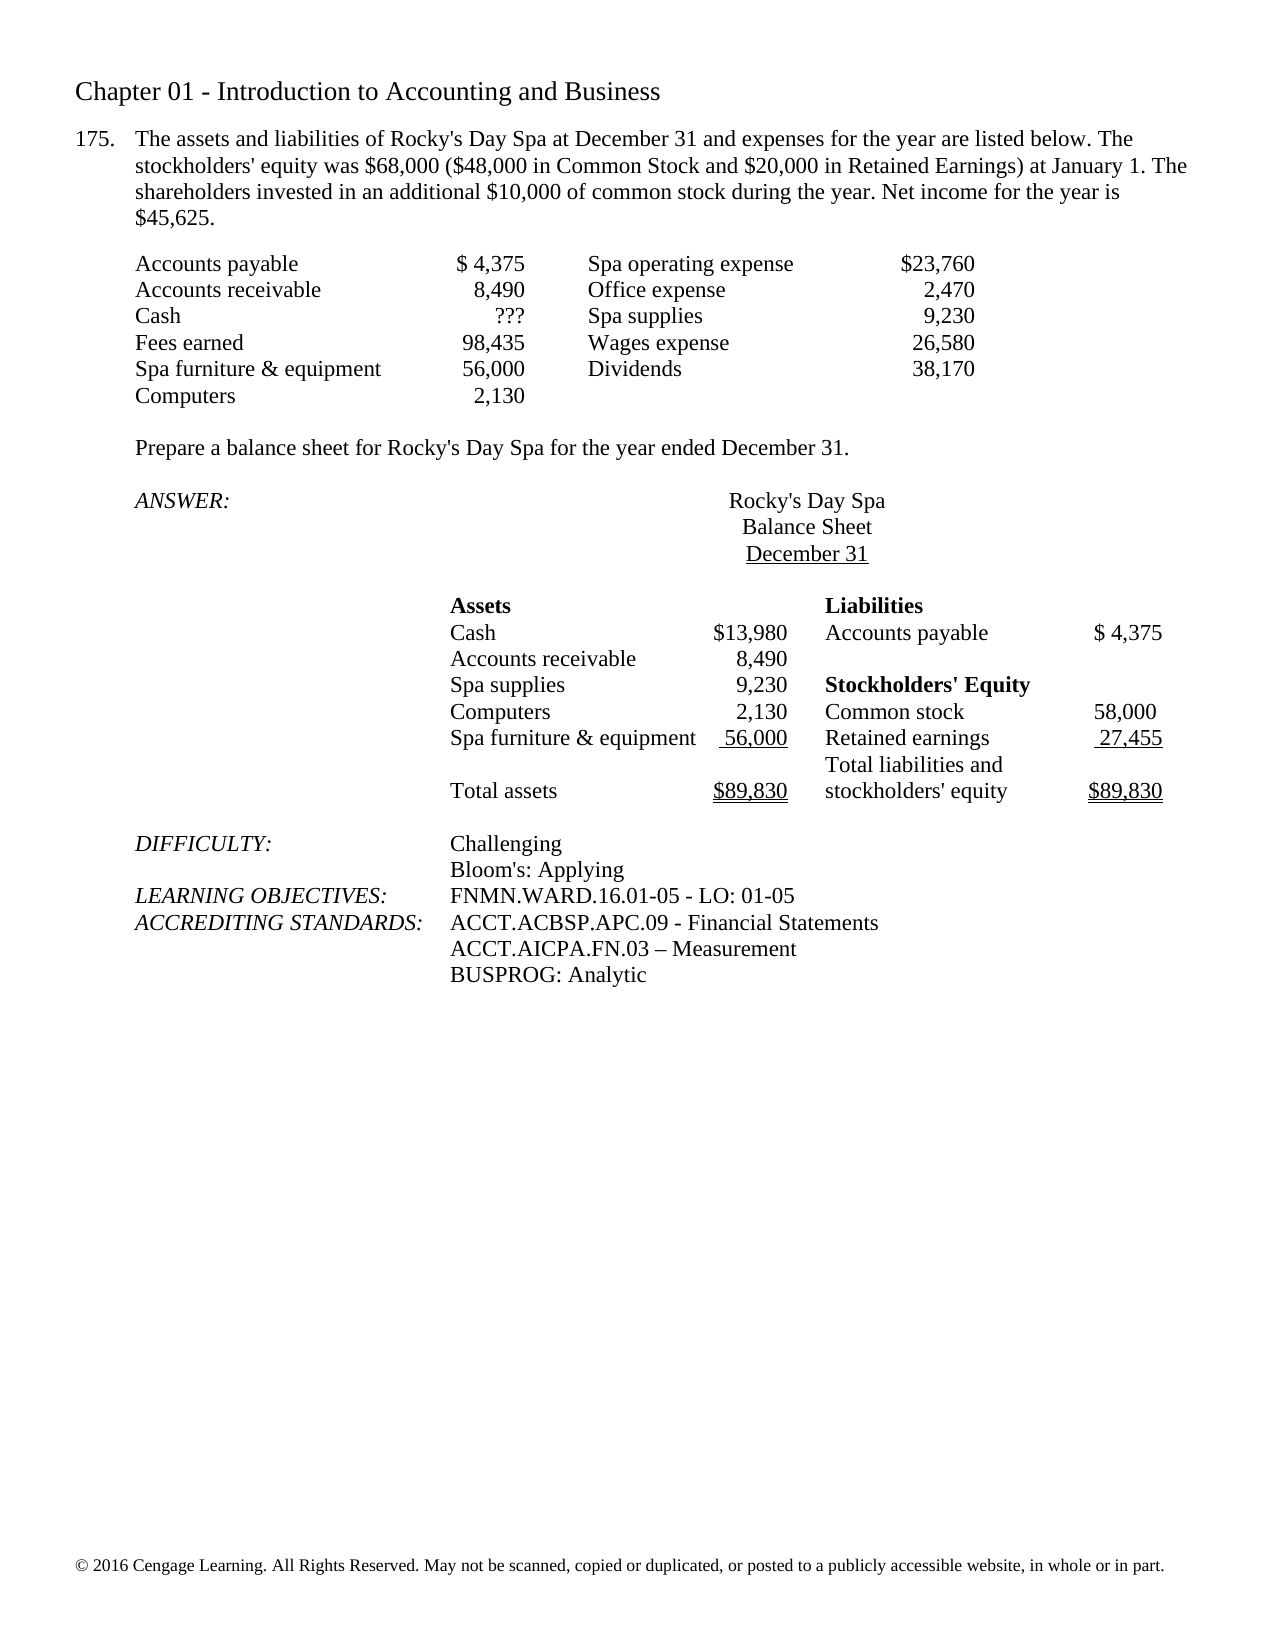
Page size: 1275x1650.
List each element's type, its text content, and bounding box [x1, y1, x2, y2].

text Accounts payable $ 4,375 Spa operating expense $23,760 [135, 250, 1200, 276]
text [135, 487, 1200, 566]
text Cash ??? Spa supplies 9,230 [135, 303, 1200, 329]
list The assets and liabilities of Rocky's Day Spa at December 31 and expenses for the year are listed below. The stockholders' equity was $68,000 ($48,000 in Common Stock and $20,000 in Retained Earnings) at January 1. The shareholders invested in an additional $10,000 of common stock during the year. Net income for the year is $45,625. [75, 125, 1200, 250]
text Spa furniture & equipment 56,000 Dividends 38,170 [135, 355, 1200, 382]
text Computers 2,130 [135, 382, 1200, 408]
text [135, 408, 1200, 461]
text Accounts receivable 8,490 Office expense 2,470 [135, 276, 1200, 303]
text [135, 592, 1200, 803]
text Fees earned 98,435 Wages expense 26,580 [135, 329, 1200, 355]
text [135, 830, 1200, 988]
